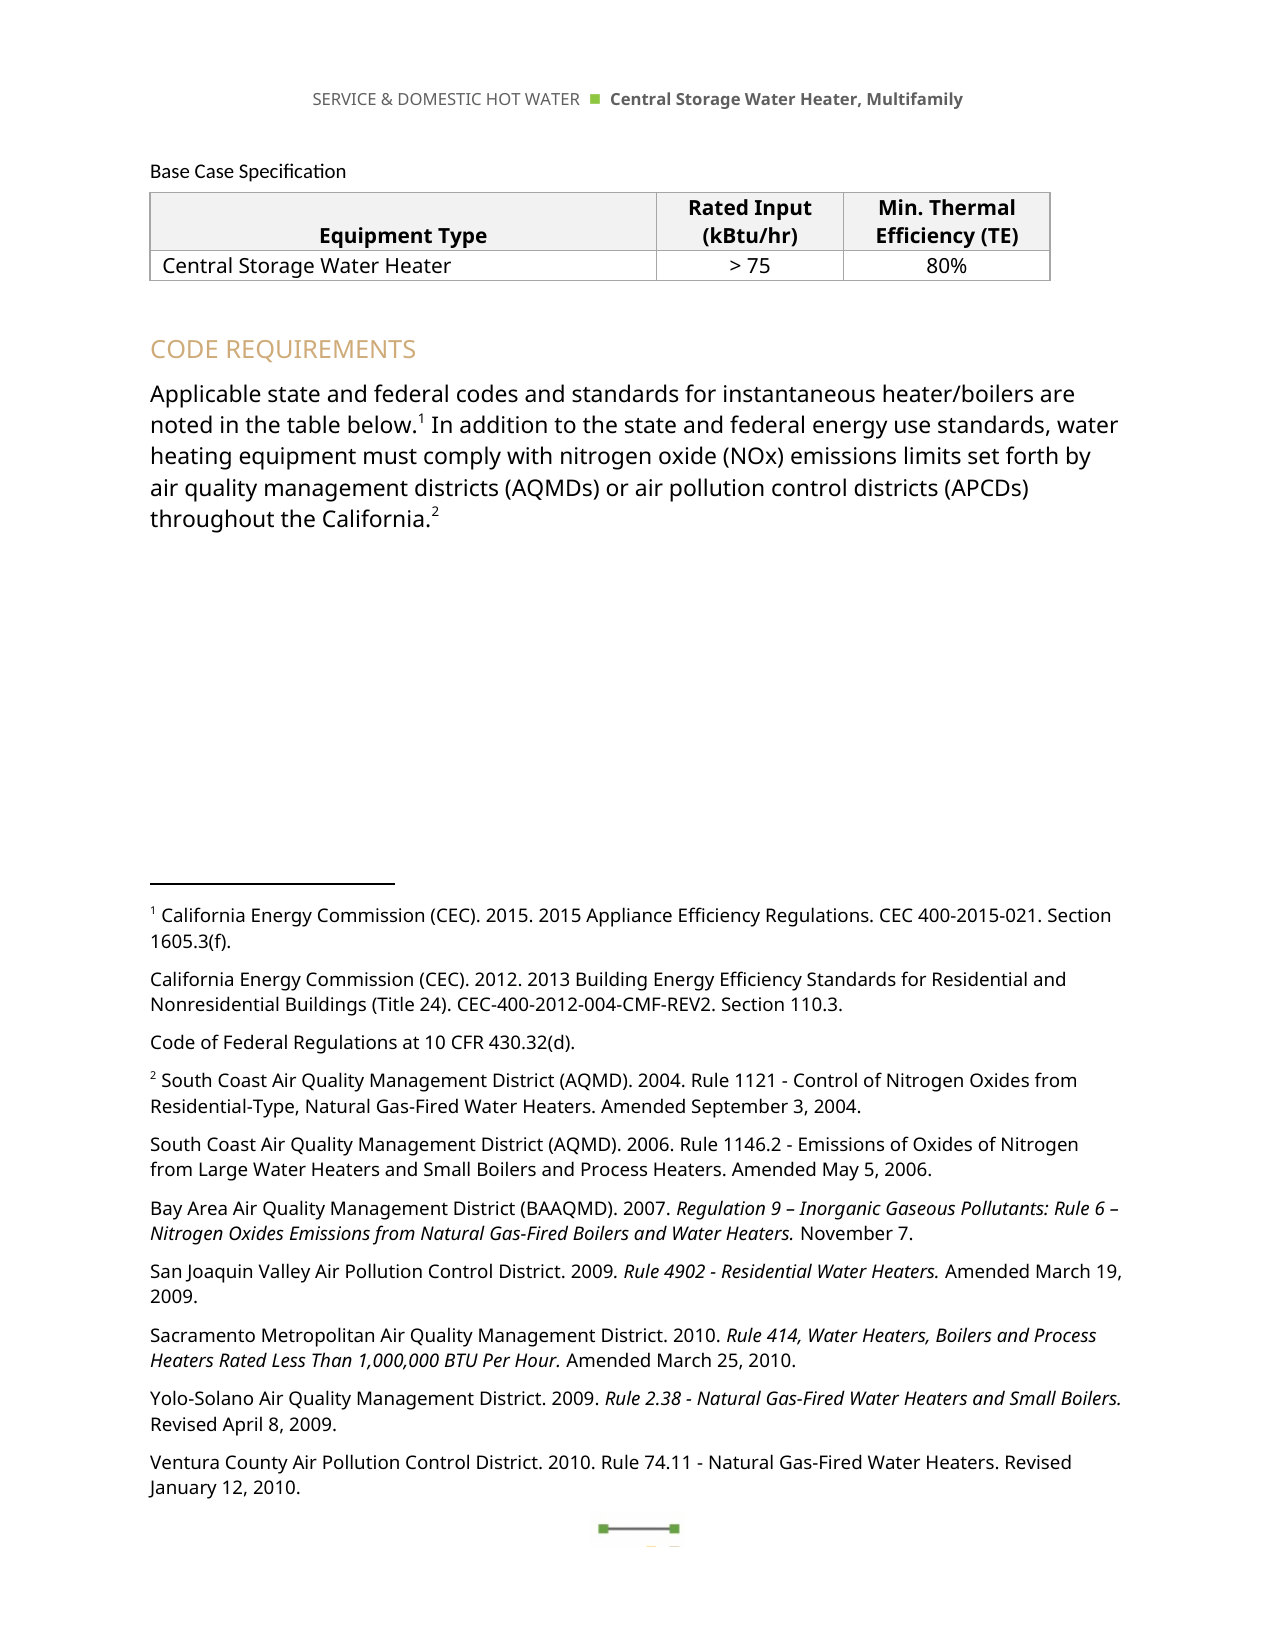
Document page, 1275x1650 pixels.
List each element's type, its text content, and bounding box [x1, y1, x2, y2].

subtitle Code Requirements [150, 334, 1125, 365]
table_cell Central Storage Water Heater [151, 251, 656, 279]
table_header Equipment Type [151, 193, 656, 250]
table_cell 80% [844, 251, 1049, 279]
table_header Min. Thermal Efficiency (TE) [844, 193, 1049, 250]
table_cell > 75 [657, 251, 843, 279]
table_header Rated Input (kBtu/hr) [657, 193, 843, 250]
text Base Case Specification [150, 158, 1125, 184]
picture [589, 1512, 684, 1547]
text Applicable state and federal codes and standards for instantaneous heater/boilers are noted in the table below. In addition to the state and federal energy use standards, water heating equipment must comply with nitrogen oxide (NOx) emissions limits set forth by air quality management districts (AQMDs) or air pollution control districts (APCDs) throughout the California. [150, 378, 1125, 534]
